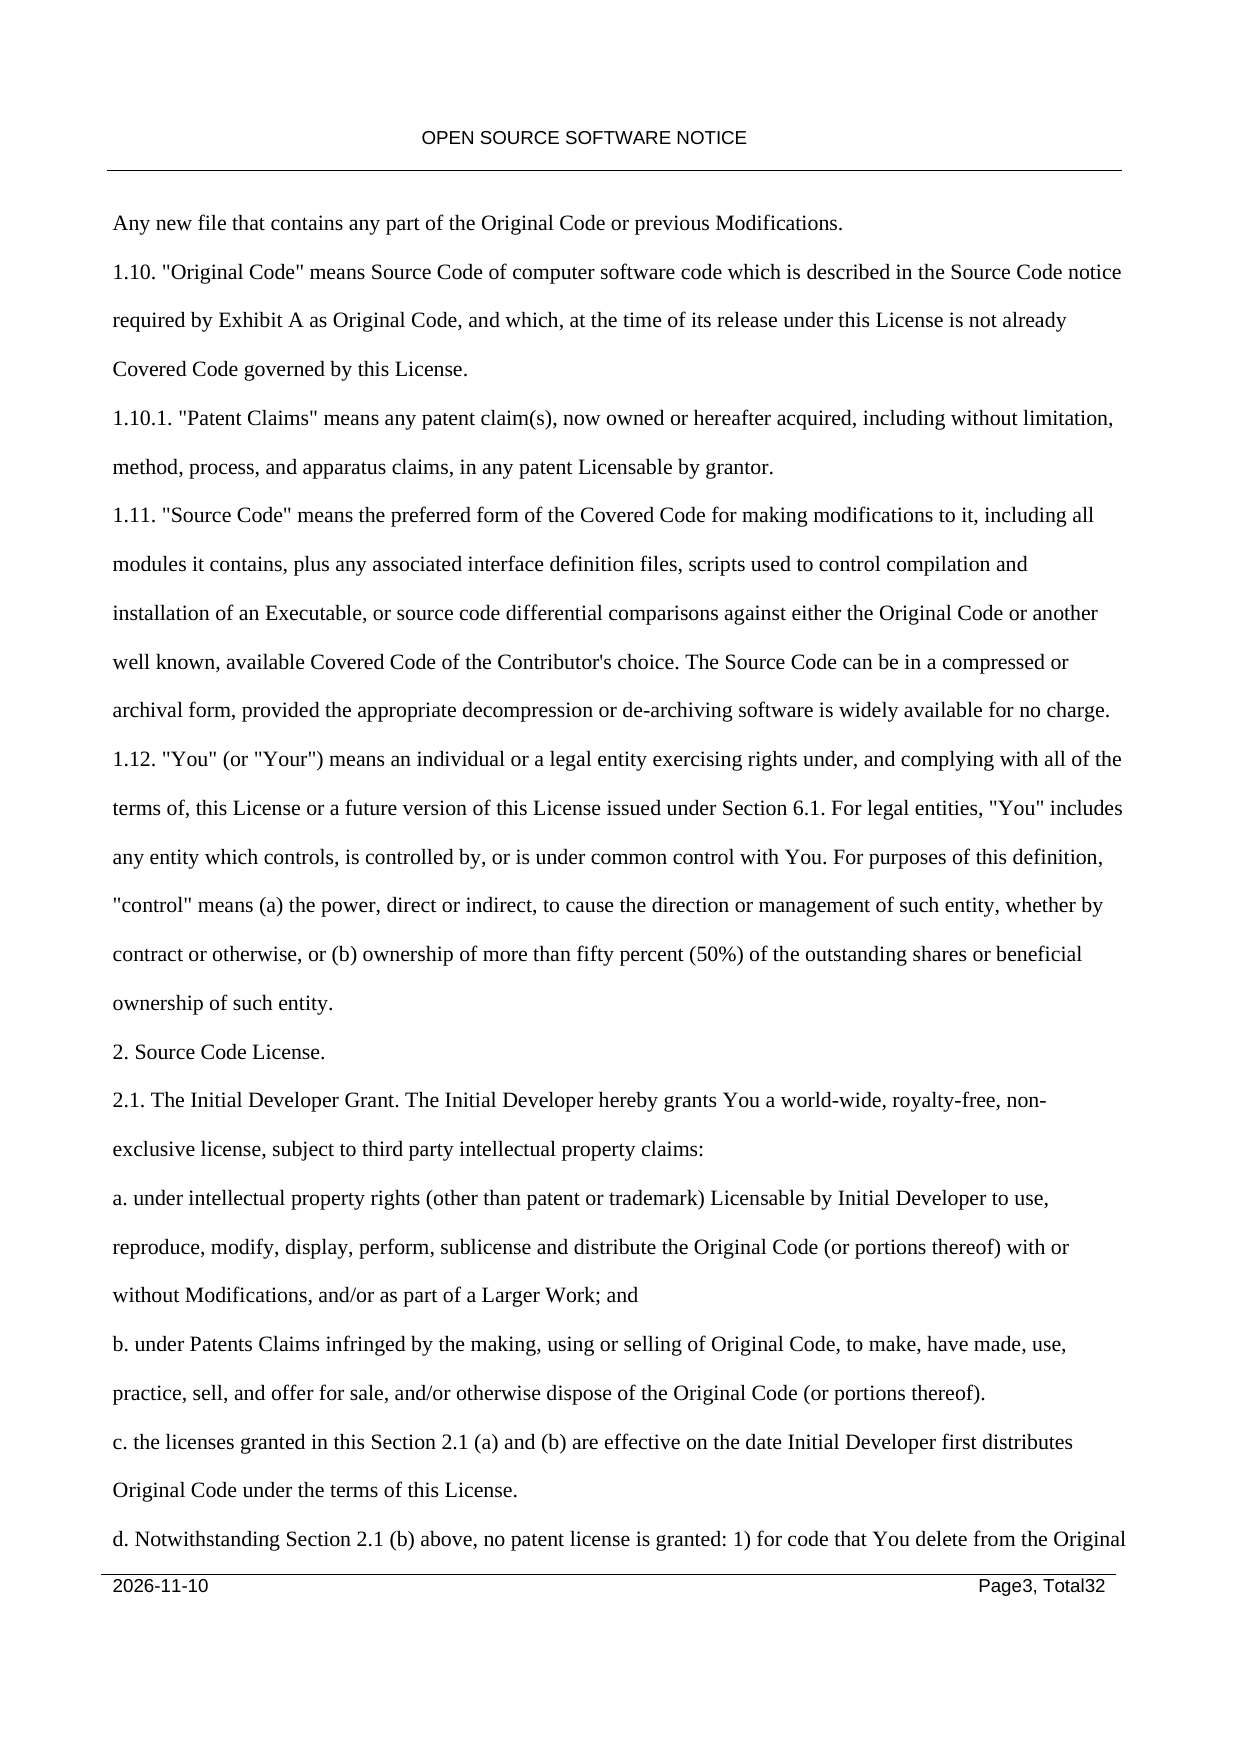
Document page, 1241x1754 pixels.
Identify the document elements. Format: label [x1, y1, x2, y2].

text [112, 206, 1128, 1555]
